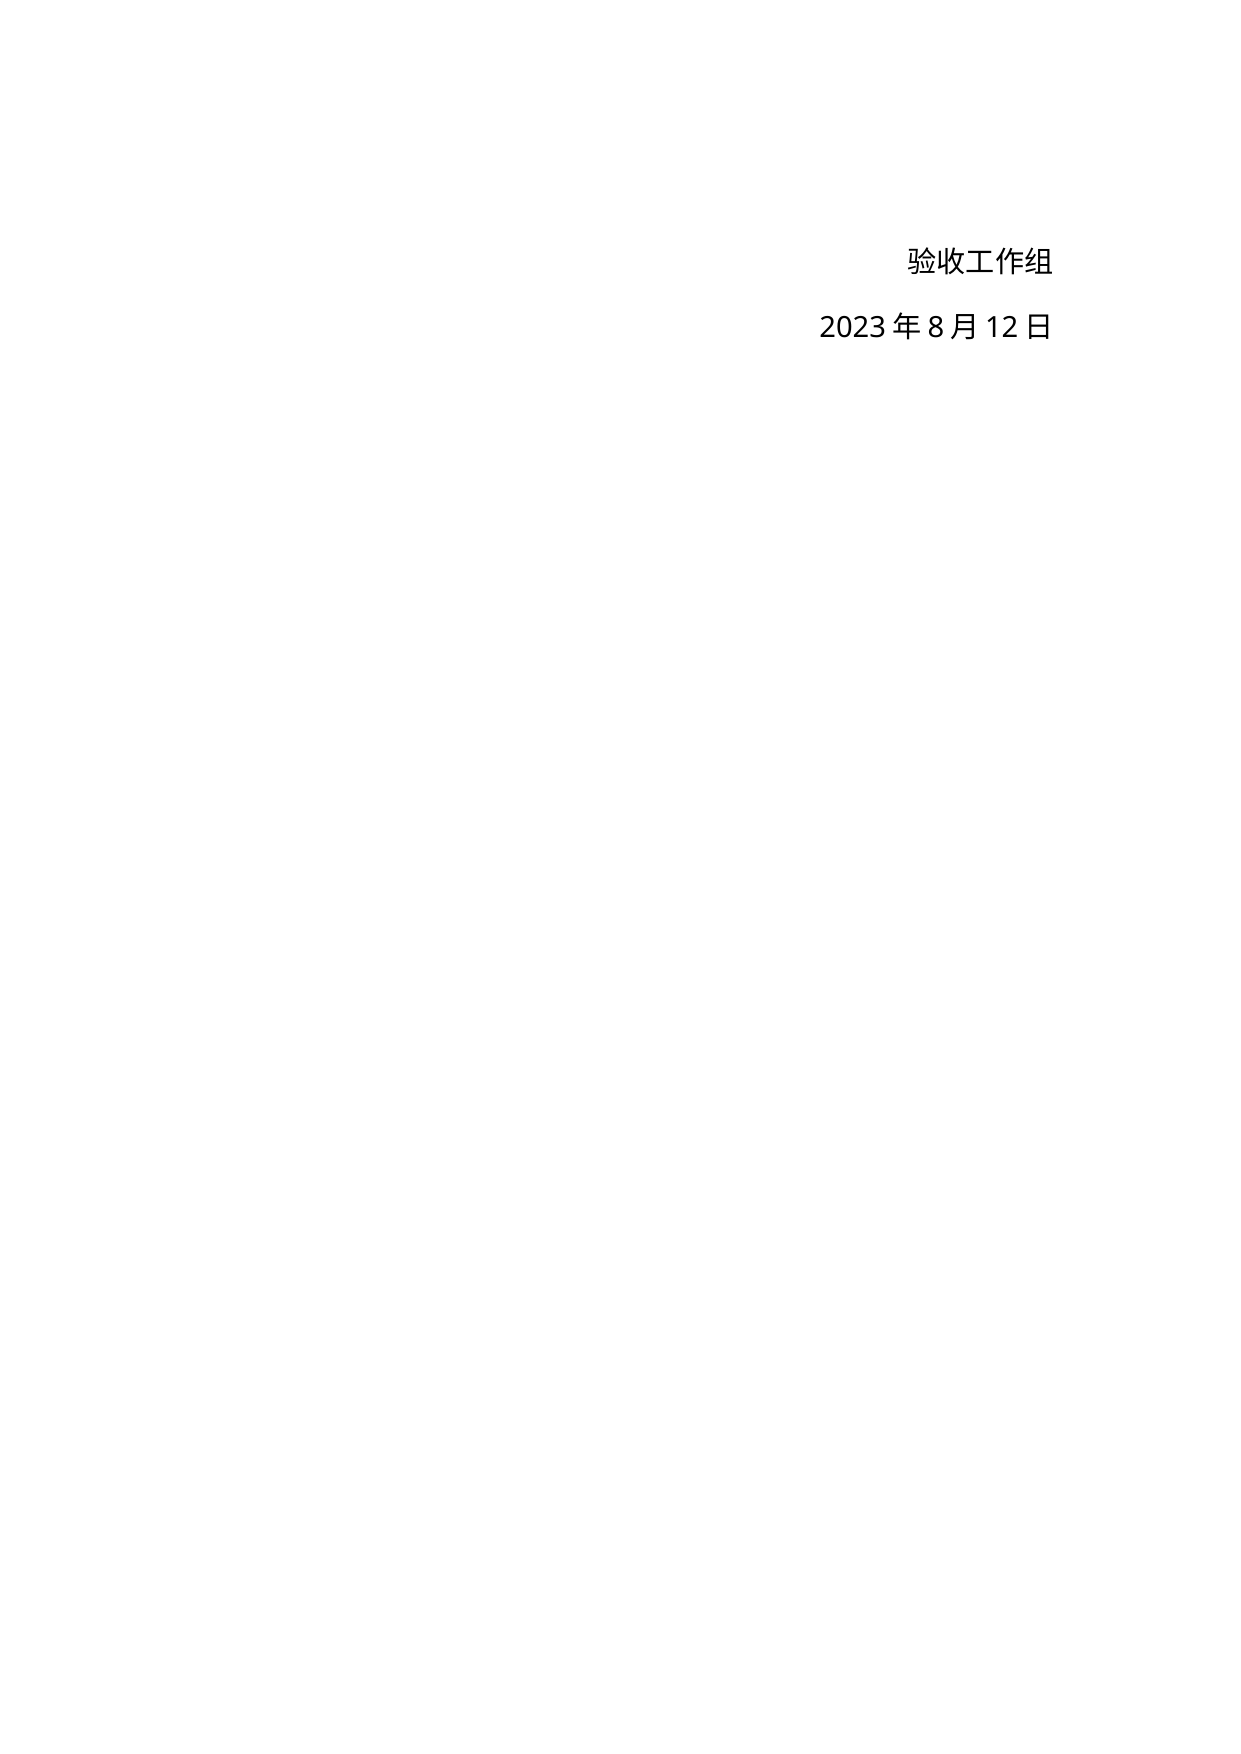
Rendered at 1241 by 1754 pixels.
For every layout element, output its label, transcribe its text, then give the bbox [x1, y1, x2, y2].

text 2023年8月12日 [187, 292, 1053, 357]
text 验收工作组 [187, 227, 1053, 292]
